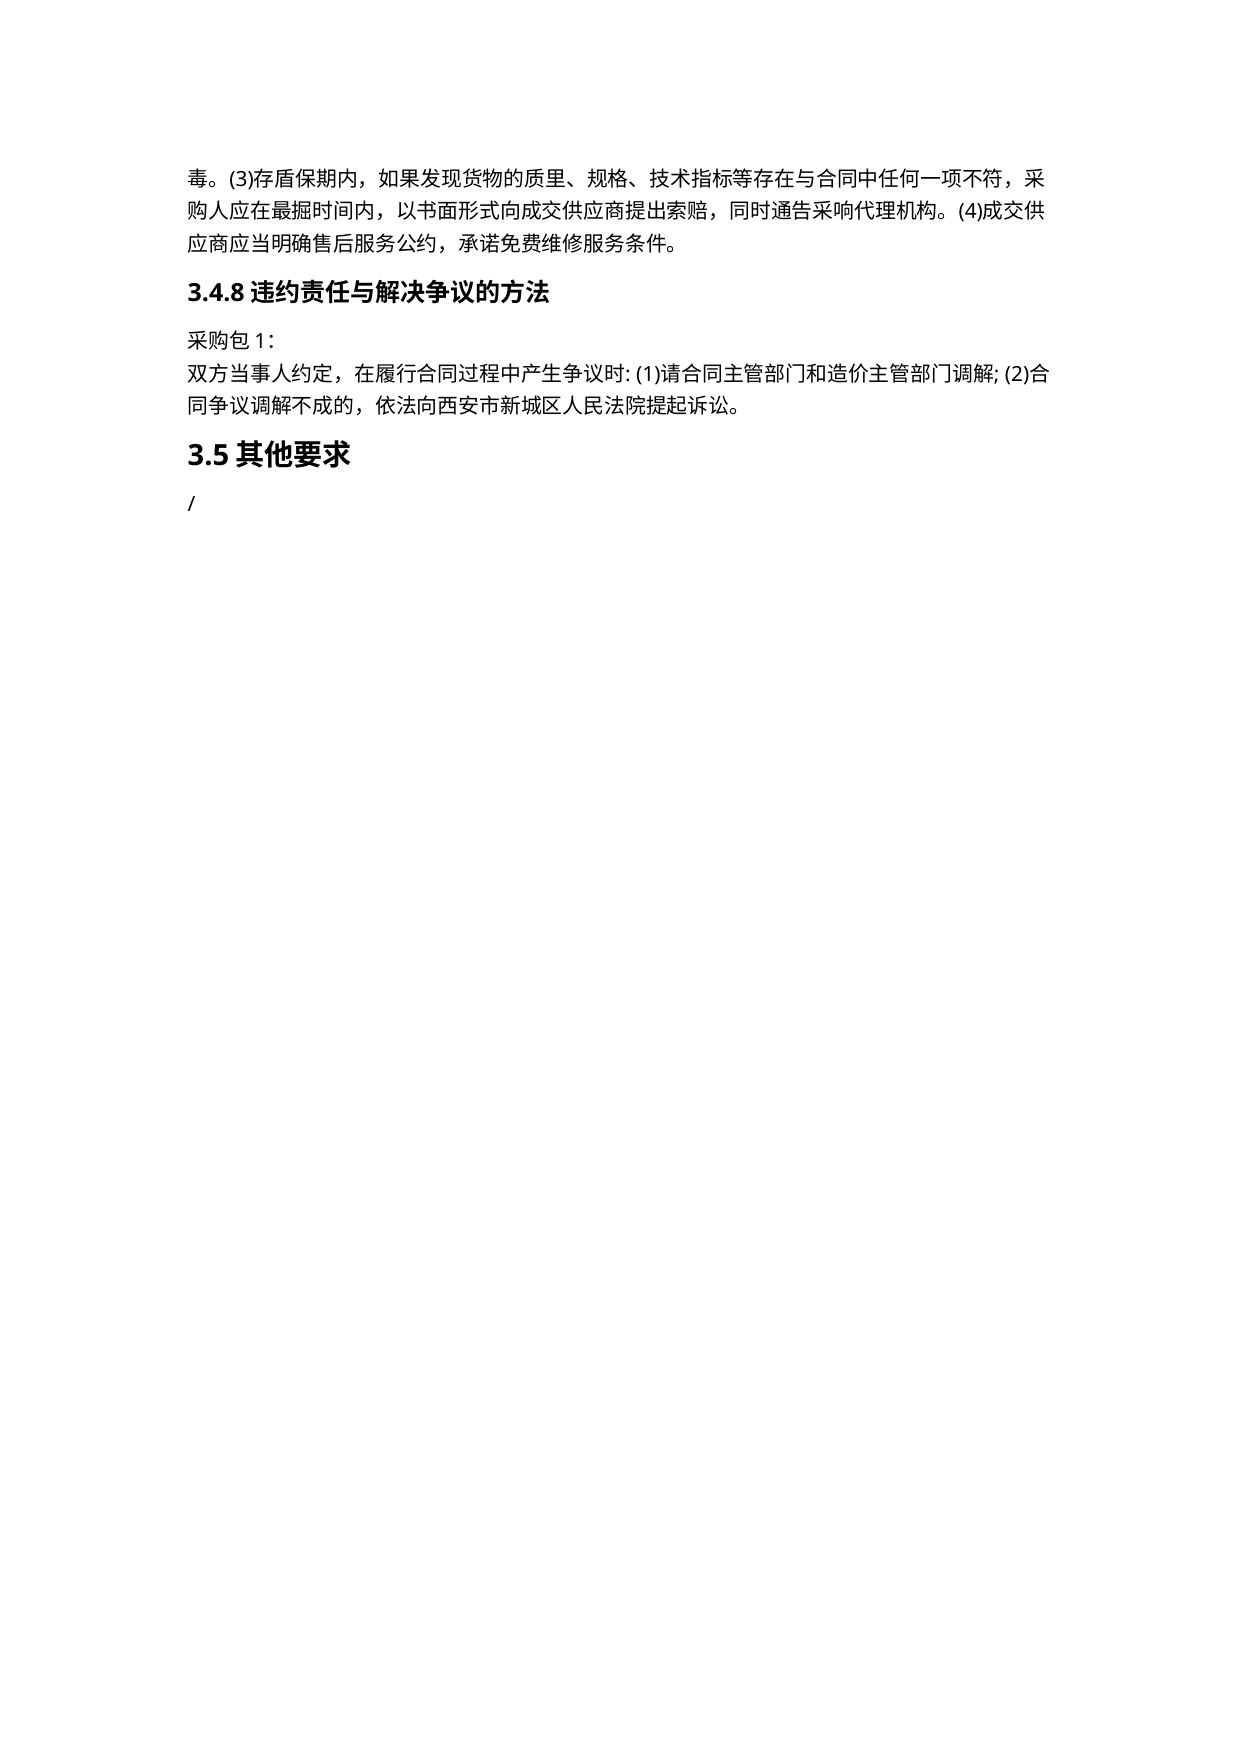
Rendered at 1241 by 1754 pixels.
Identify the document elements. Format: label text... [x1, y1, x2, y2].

text / [187, 487, 1053, 519]
text 采购包1： [187, 324, 1053, 357]
text 3.4.8违约责任与解决争议的方法 [187, 259, 1053, 324]
text 3.5其他要求 [187, 422, 1053, 487]
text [187, 162, 1053, 259]
text 双方当事人约定，在履行合同过程中产生争议时: (1)请合同主管部门和造价主管部门调解; (2)合同争议调解不成的，依法向西安市新城区人民法院提起诉讼。 [187, 357, 1053, 422]
